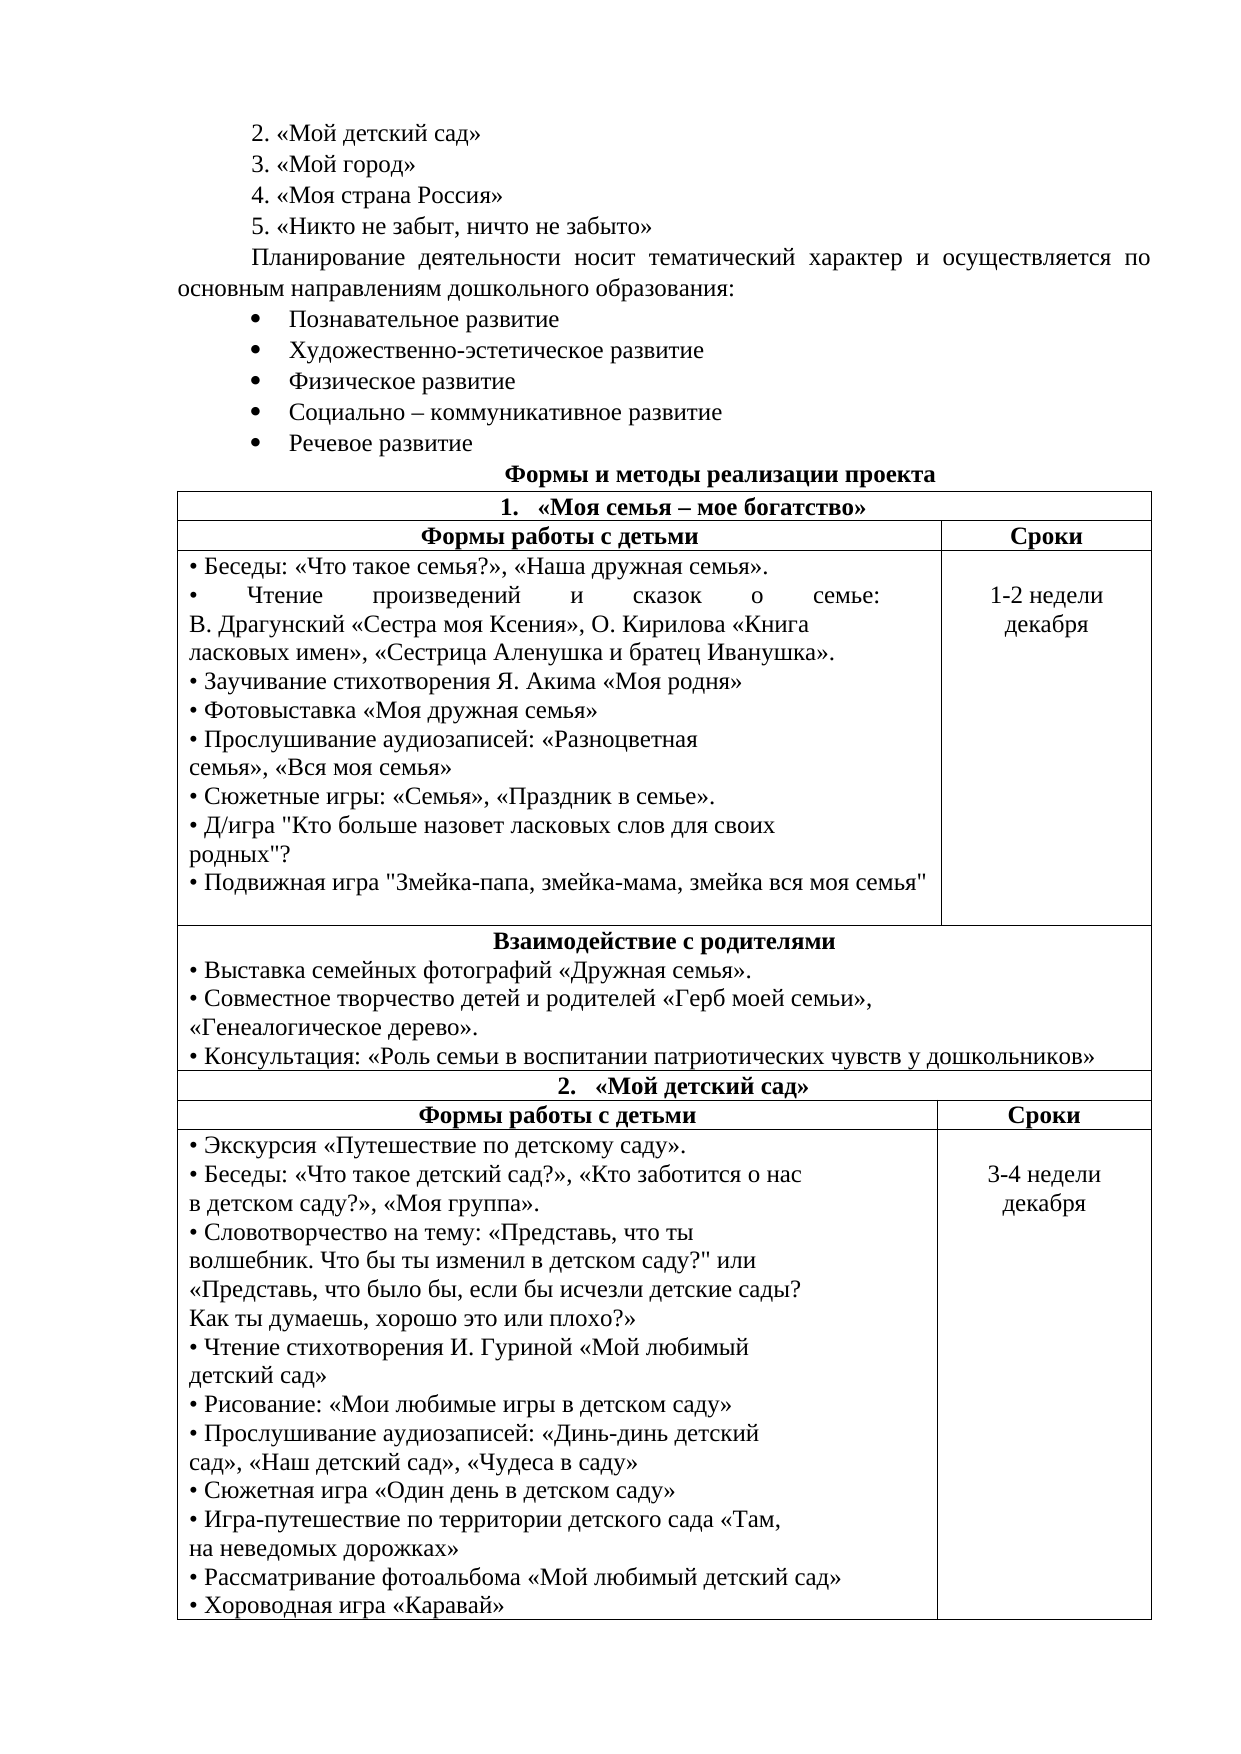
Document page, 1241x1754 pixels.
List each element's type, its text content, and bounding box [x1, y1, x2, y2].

table_cell Формы работы с детьми [178, 521, 941, 550]
list Формы и методы реализации проекта [177, 459, 1152, 488]
text Планирование деятельности носит тематический характер и осуществляется по основным направлениям дошкольного образования: [177, 242, 1152, 302]
list Познавательное развитие [251, 304, 1152, 333]
table_cell 1-2 недели декабря [942, 551, 1151, 925]
list Социально – коммуникативное развитие [251, 397, 1152, 426]
table_cell Сроки [938, 1101, 1151, 1129]
table_cell Сроки [942, 521, 1151, 550]
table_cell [178, 1130, 937, 1619]
table_cell Взаимодействие с родителями • Выставка семейных фотографий «Дружная семья». • Совместное творчество детей и родителей «Герб моей семьи», «Генеалогическое дерево». • Консультация: «Роль семьи в воспитании патриотических чувств у дошкольников» [178, 926, 1151, 1070]
list Художественно-эстетическое развитие [251, 335, 1152, 364]
text 5. «Никто не забыт, ничто не забыто» [177, 211, 1152, 240]
table_cell • Беседы: «Что такое семья?», «Наша дружная семья». • Чтение произведений и сказок о семье: В. Драгунский «Сестра моя Ксения», О. Кирилова «Книга ласковых имен», «Сестрица Аленушка и братец Иванушка». • Заучивание стихотворения Я. Акима «Моя родня» • Фотовыставка «Моя дружная семья» • Прослушивание аудиозаписей: «Разноцветная семья», «Вся моя семья» • Сюжетные игры: «Семья», «Праздник в семье». • Д/игра "Кто больше назовет ласковых слов для своих родных"? • Подвижная игра "Змейка-папа, змейка-мама, змейка вся моя семья" [178, 551, 941, 925]
text 2. «Мой детский сад» [177, 118, 1152, 147]
list Физическое развитие [251, 366, 1152, 395]
text 3. «Мой город» [177, 149, 1152, 178]
text 4. «Моя страна Россия» [177, 180, 1152, 209]
table_cell 3-4 недели декабря [938, 1130, 1151, 1619]
table_cell Формы работы с детьми [178, 1101, 937, 1129]
table_header «Моя семья – мое богатство» [178, 492, 1151, 520]
table_cell «Мой детский сад» [178, 1071, 1151, 1099]
list Речевое развитие [251, 428, 1152, 457]
